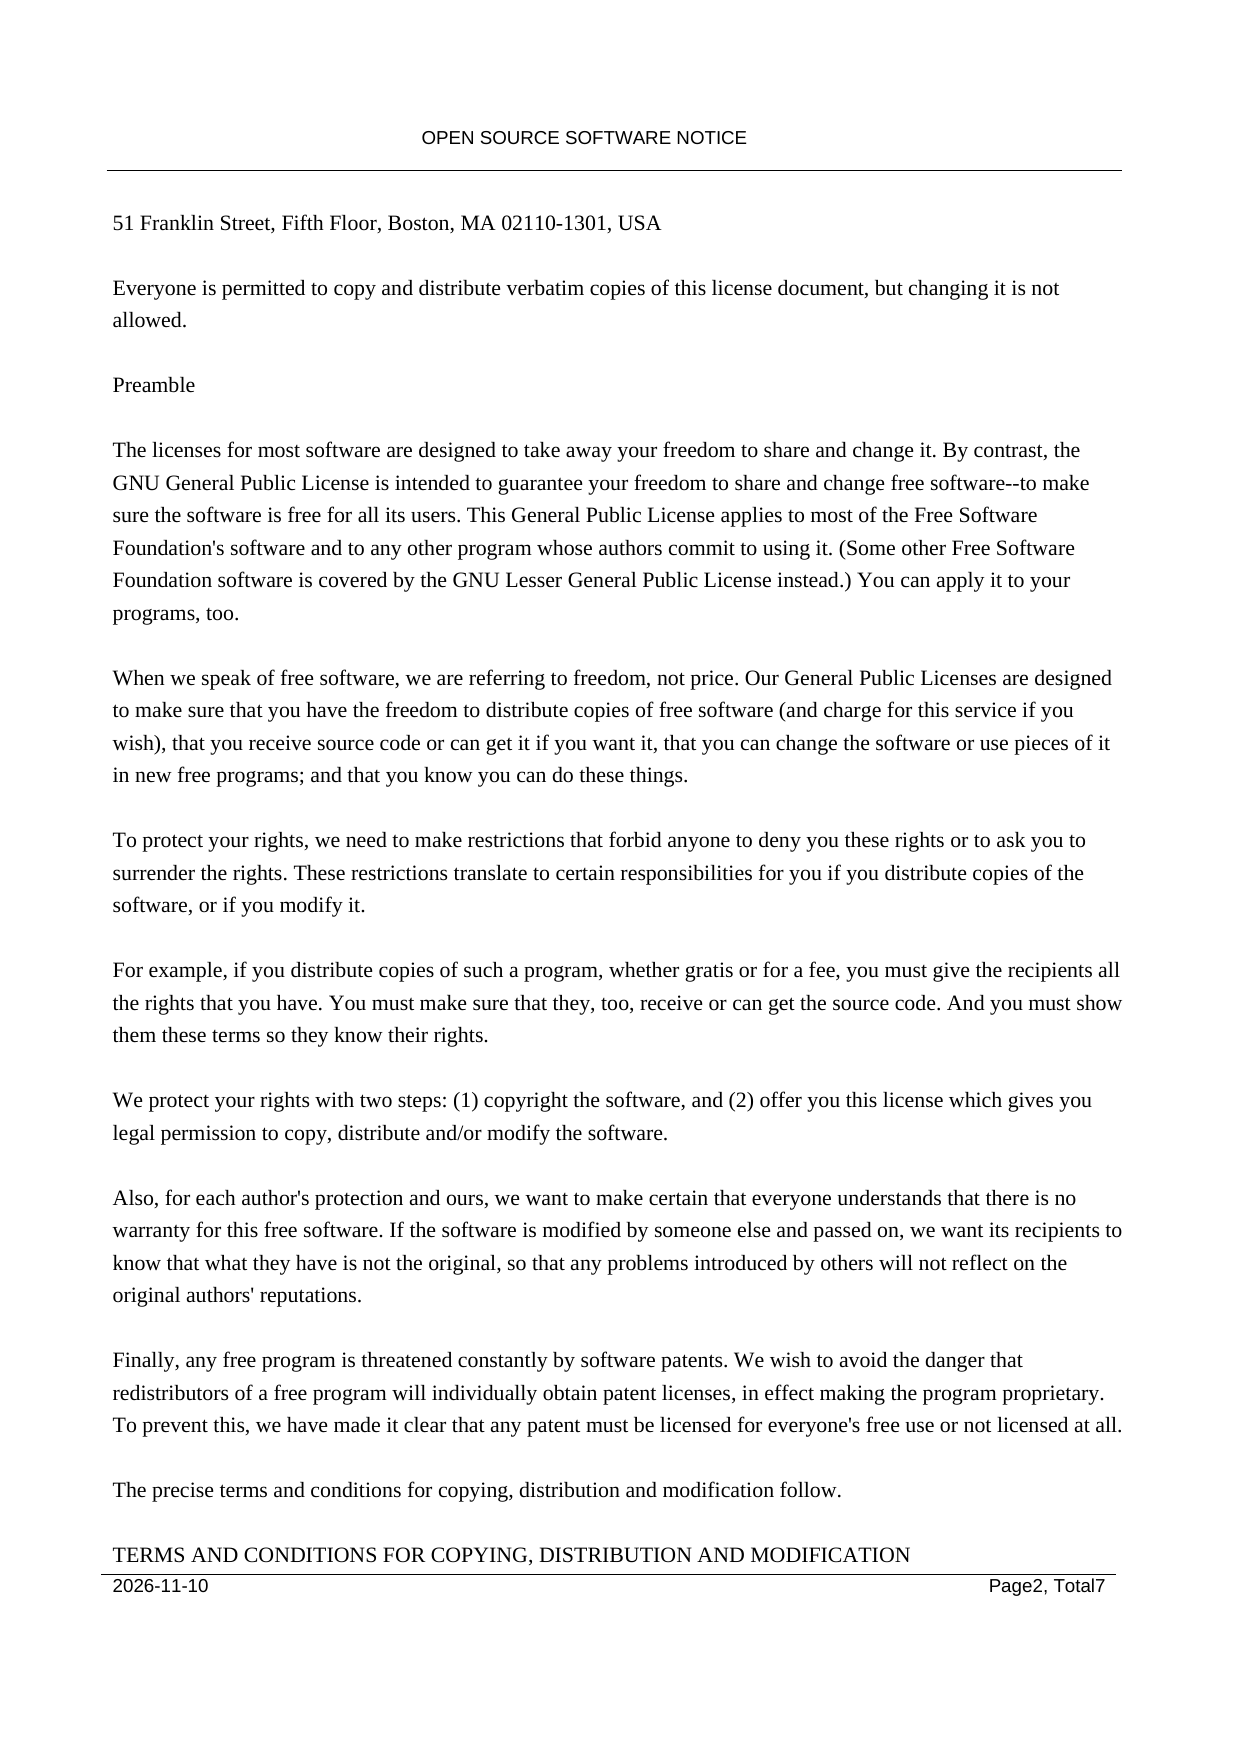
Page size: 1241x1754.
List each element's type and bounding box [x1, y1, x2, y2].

text [112, 206, 1128, 1571]
